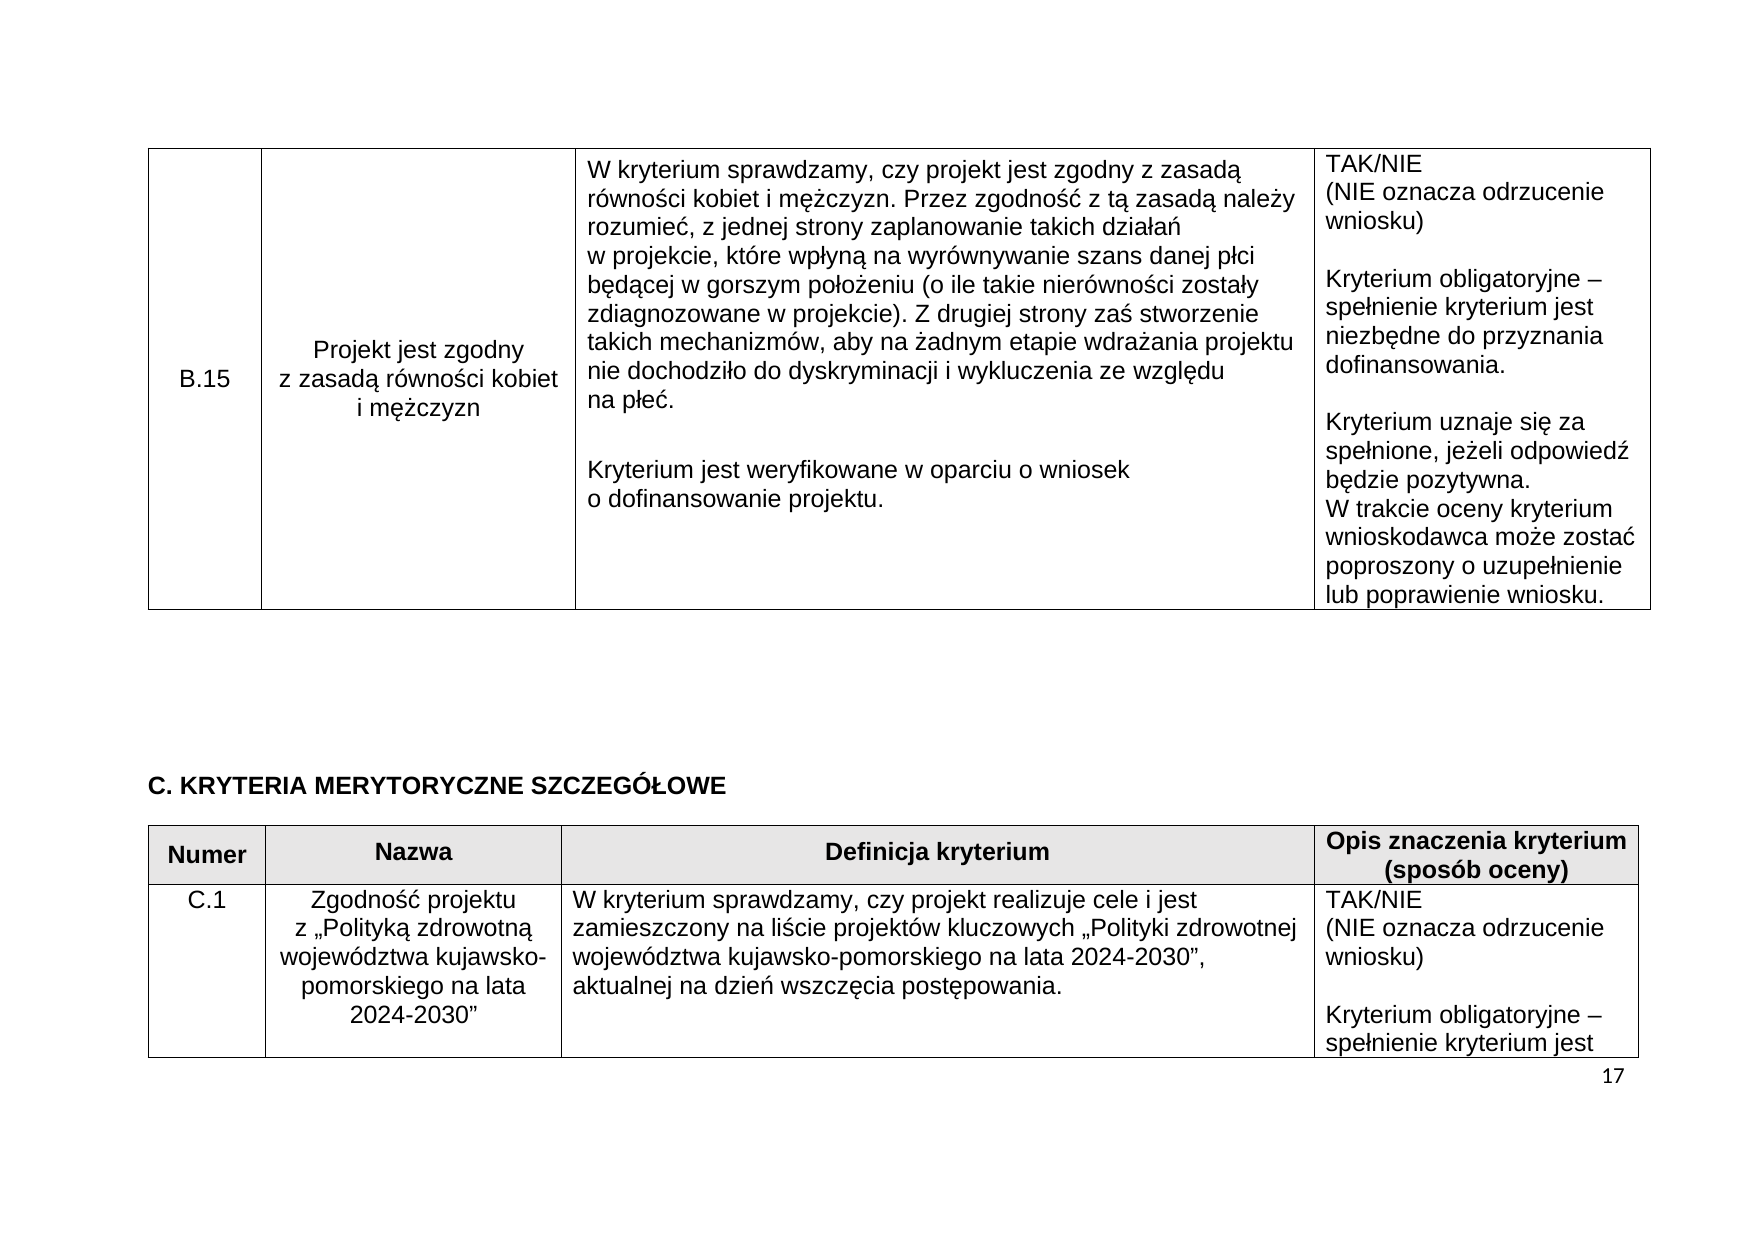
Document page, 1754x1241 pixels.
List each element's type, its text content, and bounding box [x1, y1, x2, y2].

table_cell C.1 [149, 885, 265, 1057]
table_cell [1315, 149, 1650, 609]
table_header Numer [149, 826, 265, 884]
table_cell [1315, 885, 1638, 1057]
table_header Nazwa [266, 826, 561, 884]
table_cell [266, 885, 561, 1057]
table_header Definicja kryterium [562, 826, 1314, 884]
table_header Opis znaczenia kryterium (sposób oceny) [1315, 826, 1638, 884]
table_cell W kryterium sprawdzamy, czy projekt jest zgodny z zasadą równości kobiet i mężczyzn. Przez zgodność z tą zasadą należy rozumieć, z jednej strony zaplanowanie takich działań w projekcie, które wpłyną na wyrównywanie szans danej płci będącej w gorszym położeniu (o ile takie nierówności zostały zdiagnozowane w projekcie). Z drugiej strony zaś stworzenie takich mechanizmów, aby na żadnym etapie wdrażania projektu nie dochodziło do dyskryminacji i wykluczenia ze względu na płeć. Kryterium jest weryfikowane w oparciu o wniosek o dofinansowanie projektu. [576, 149, 1314, 609]
table_cell Projekt jest zgodny z zasadą równości kobiet i mężczyzn [262, 149, 575, 609]
text C. KRYTERIA MERYTORYCZNE SZCZEGÓŁOWE [148, 771, 1624, 800]
table_cell B.15 [149, 149, 261, 609]
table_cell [562, 885, 1314, 1057]
